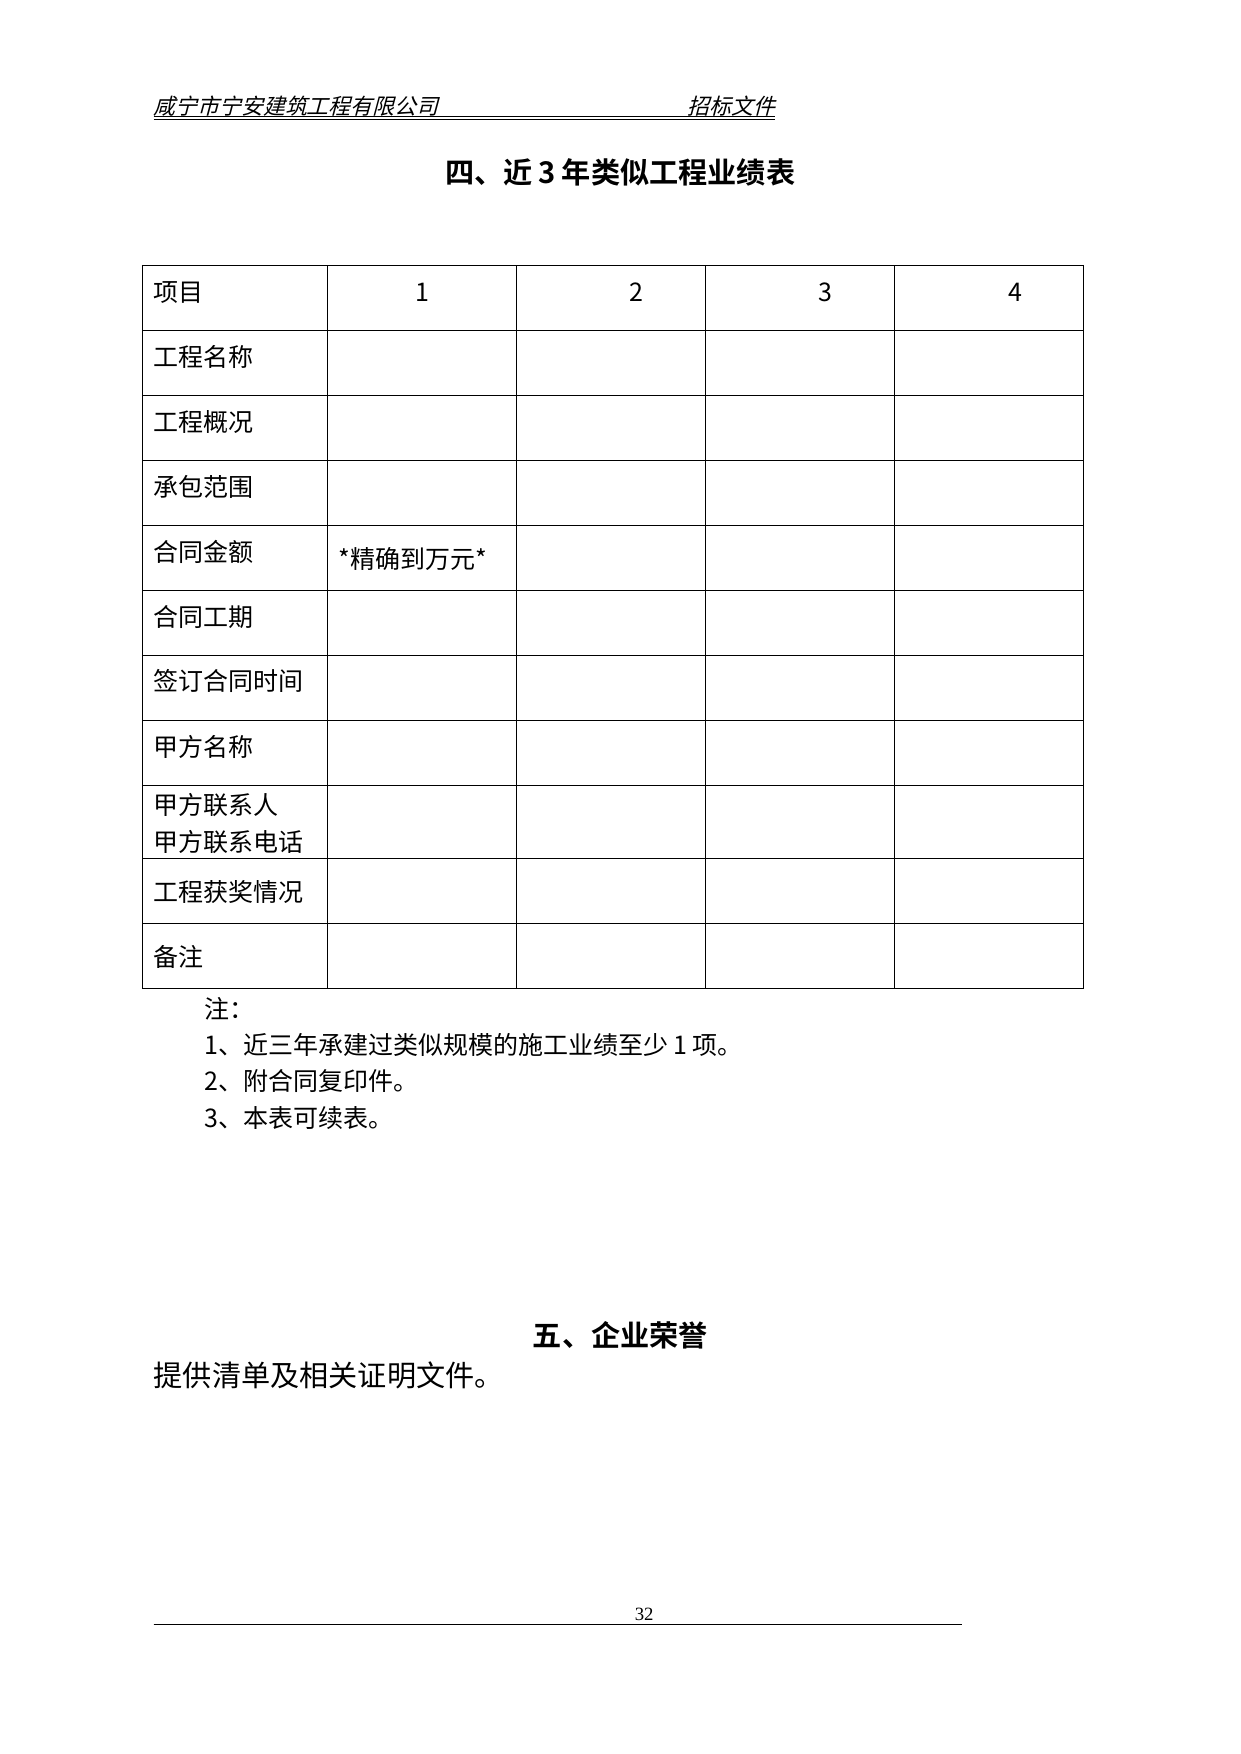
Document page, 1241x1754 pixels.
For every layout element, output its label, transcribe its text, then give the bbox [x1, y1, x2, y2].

table_cell [895, 591, 1083, 655]
table_cell [706, 396, 894, 460]
table_cell [895, 859, 1083, 923]
table_cell 签订合同时间 [143, 656, 327, 720]
table_cell [517, 656, 705, 720]
table_cell [895, 656, 1083, 720]
table_cell [517, 721, 705, 785]
table_cell [517, 331, 705, 395]
table_cell [895, 526, 1083, 590]
table_header 2 [517, 266, 705, 330]
table_cell 工程概况 [143, 396, 327, 460]
table_cell [706, 656, 894, 720]
table_cell [706, 859, 894, 923]
table_cell 合同工期 [143, 591, 327, 655]
table_cell 合同金额 [143, 526, 327, 590]
table_cell [895, 924, 1083, 988]
table_cell [328, 591, 516, 655]
table_cell [517, 396, 705, 460]
text 1、近三年承建过类似规模的施工业绩至少1项。 [153, 1026, 1087, 1062]
table_cell 备注 [143, 924, 327, 988]
table_cell [328, 331, 516, 395]
table_cell [328, 721, 516, 785]
table_cell [517, 924, 705, 988]
table_cell [895, 396, 1083, 460]
table_cell [895, 786, 1083, 858]
table_cell [706, 331, 894, 395]
table_cell [895, 461, 1083, 525]
text 2、附合同复印件。 [153, 1062, 1087, 1098]
table_cell [706, 526, 894, 590]
table_cell [706, 786, 894, 858]
table_cell [706, 461, 894, 525]
table_cell [517, 786, 705, 858]
table_cell [706, 924, 894, 988]
table_header 1 [328, 266, 516, 330]
table_cell 工程获奖情况 [143, 859, 327, 923]
table_cell [706, 591, 894, 655]
table_cell [517, 526, 705, 590]
subtitle 四、近3年类似工程业绩表 [153, 150, 1087, 192]
table_cell *精确到万元* [328, 526, 516, 590]
table_cell [328, 859, 516, 923]
table_cell [328, 656, 516, 720]
table_cell [706, 721, 894, 785]
table_cell [328, 396, 516, 460]
table_cell 甲方名称 [143, 721, 327, 785]
text 3、本表可续表。 [153, 1098, 1087, 1134]
table_cell [895, 721, 1083, 785]
subtitle 五、企业荣誉 [153, 1316, 1087, 1355]
table_header 4 [895, 266, 1083, 330]
text 注： [153, 989, 1087, 1026]
table_cell 工程名称 [143, 331, 327, 395]
table_header 3 [706, 266, 894, 330]
table_cell 承包范围 [143, 461, 327, 525]
table_cell 甲方联系人 甲方联系电话 [143, 786, 327, 858]
table_cell [328, 786, 516, 858]
table_cell [517, 859, 705, 923]
text 提供清单及相关证明文件。 [153, 1355, 1087, 1395]
table_cell [328, 461, 516, 525]
table_cell [517, 461, 705, 525]
table_header 项目 [143, 266, 327, 330]
table_cell [517, 591, 705, 655]
table_cell [895, 331, 1083, 395]
table_cell [328, 924, 516, 988]
